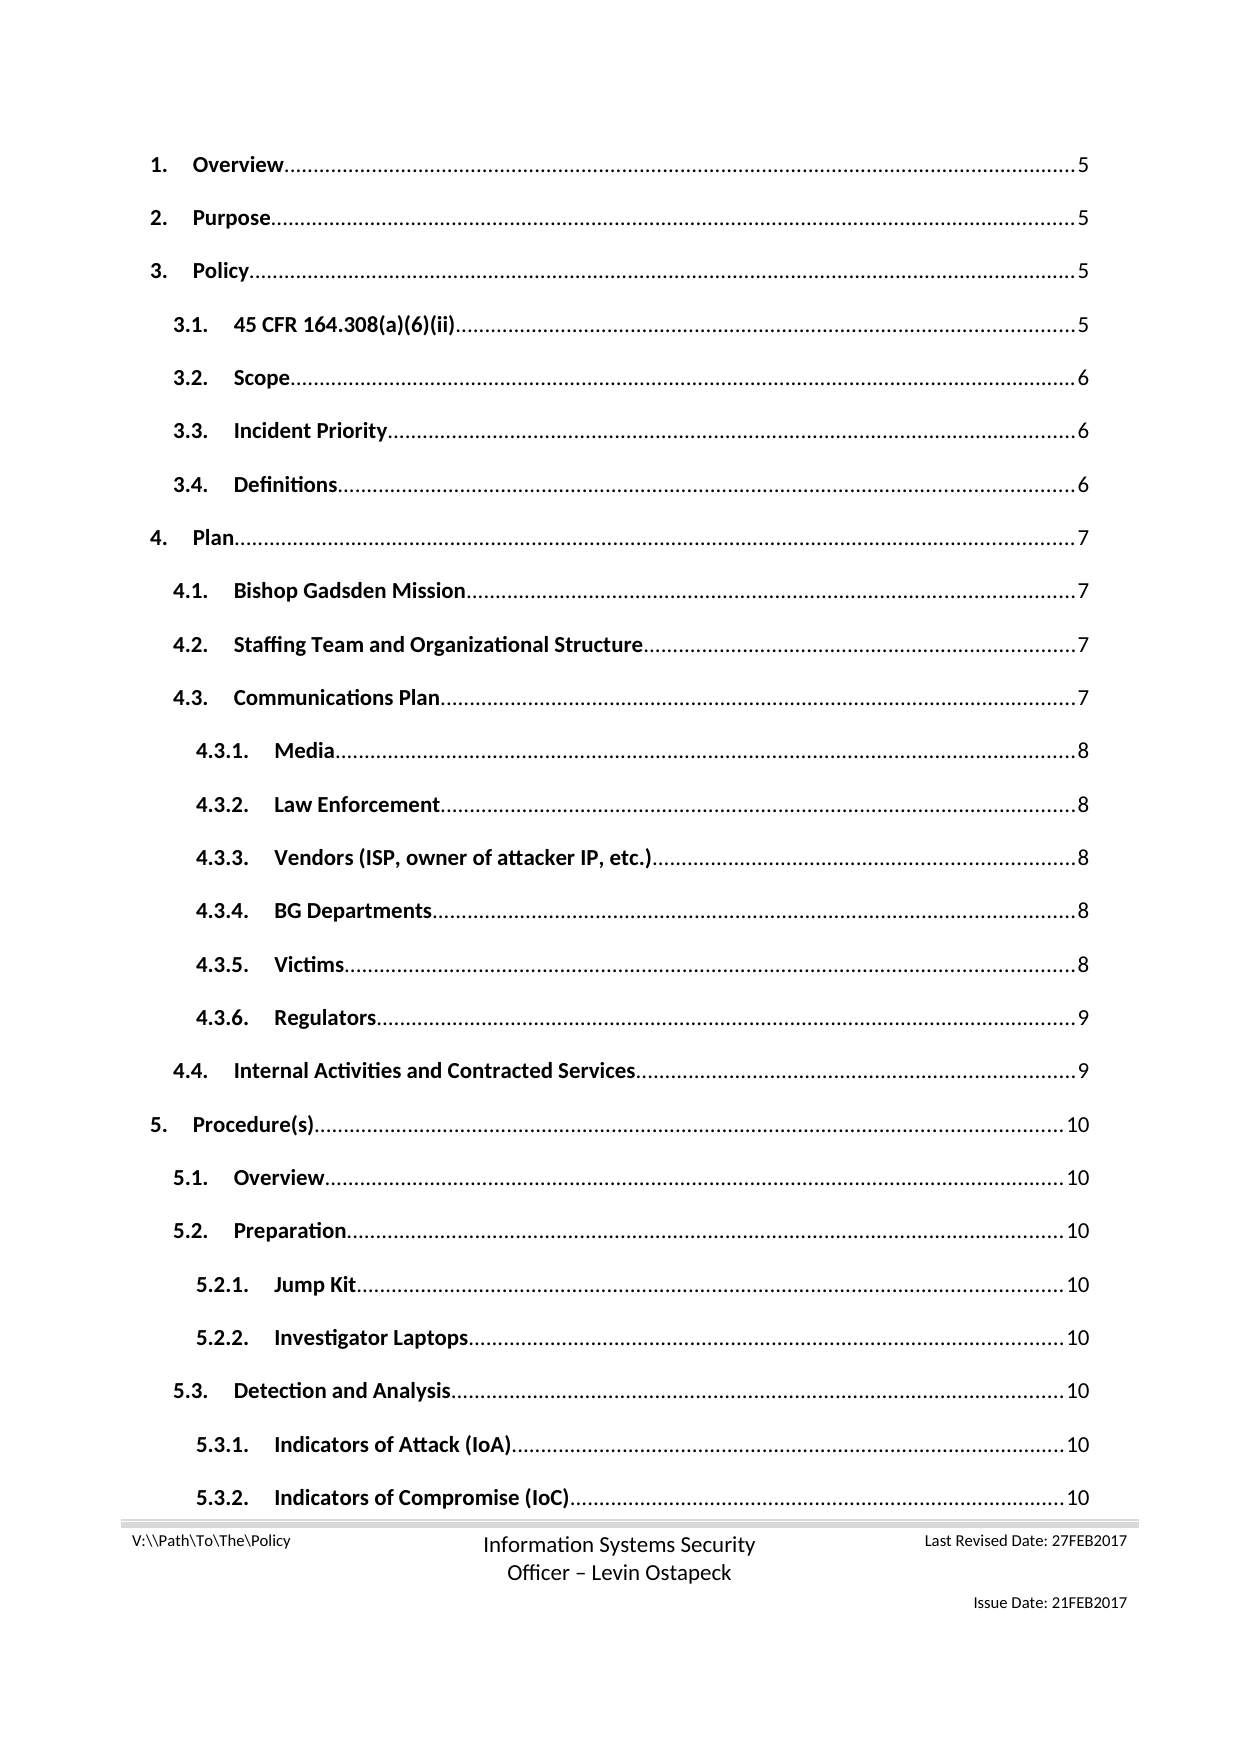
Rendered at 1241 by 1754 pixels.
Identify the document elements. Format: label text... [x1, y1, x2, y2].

text 4.4. Internal Activities and Contracted Services 9 [173, 1057, 1090, 1085]
text 3. Policy 5 [150, 257, 1090, 285]
text 5.2.1. Jump Kit 10 [196, 1270, 1090, 1298]
text 5.3. Detection and Analysis 10 [173, 1377, 1090, 1405]
text 5. Procedure(s) 10 [150, 1110, 1090, 1138]
text 1. Overview 5 [150, 150, 1090, 178]
text 4.3.1. Media 8 [196, 737, 1090, 765]
text 5.2.2. Investigator Laptops 10 [196, 1323, 1090, 1351]
text 5.3.1. Indicators of Attack (IoA) 10 [196, 1430, 1090, 1458]
text 3.4. Definitions 6 [173, 470, 1090, 498]
text 4.1. Bishop Gadsden Mission 7 [173, 577, 1090, 605]
text 5.2. Preparation 10 [173, 1217, 1090, 1245]
text 4.3.4. BG Departments 8 [196, 897, 1090, 925]
text 4.3.6. Regulators 9 [196, 1003, 1090, 1031]
text 5.1. Overview 10 [173, 1163, 1090, 1191]
text 4.3.3. Vendors (ISP, owner of attacker IP, etc.) 8 [196, 843, 1090, 871]
text 4.3. Communications Plan 7 [173, 683, 1090, 711]
text 4.3.5. Victims 8 [196, 950, 1090, 978]
text 3.1. 45 CFR 164.308(a)(6)(ii) 5 [173, 310, 1090, 338]
text 4.3.2. Law Enforcement 8 [196, 790, 1090, 818]
text 3.2. Scope 6 [173, 363, 1090, 391]
text 3.3. Incident Priority 6 [173, 417, 1090, 445]
text 4.2. Staffing Team and Organizational Structure 7 [173, 630, 1090, 658]
text 4. Plan 7 [150, 523, 1090, 551]
text 2. Purpose 5 [150, 203, 1090, 231]
text 5.3.2. Indicators of Compromise (IoC) 10 [196, 1483, 1090, 1511]
